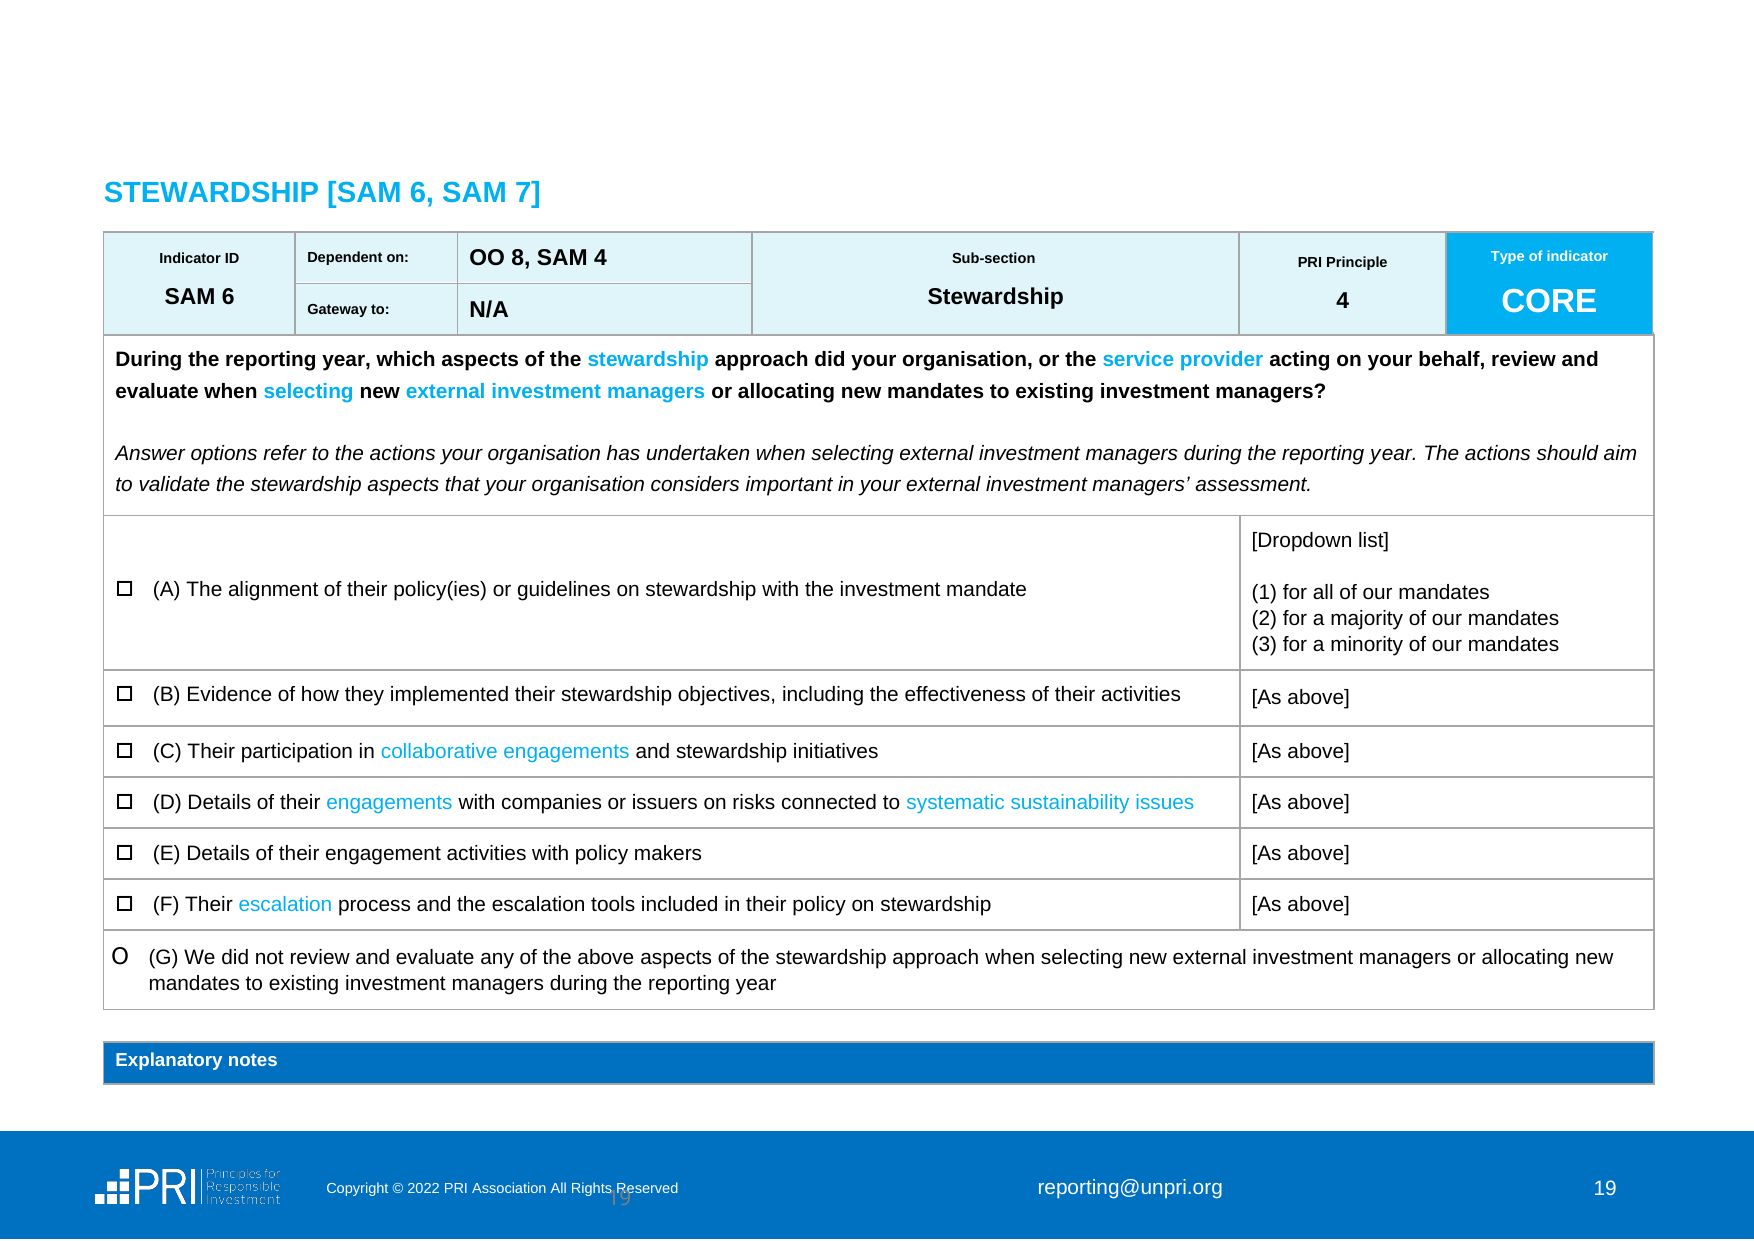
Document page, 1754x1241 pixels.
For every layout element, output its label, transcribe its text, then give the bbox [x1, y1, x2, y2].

table_cell Gateway to: [296, 284, 457, 334]
table_cell (G) We did not review and evaluate any of the above aspects of the stewardship approach when selecting new external investment managers or allocating new mandates to existing investment managers during the reporting year [104, 931, 1653, 1008]
table_header OO 8, SAM 4 [458, 233, 751, 282]
table_header Explanatory notes [104, 1043, 1653, 1083]
table_cell (E) Details of their engagement activities with policy makers [104, 829, 1239, 878]
table_header Type of indicator CORE [1447, 233, 1652, 334]
table_header Dependent on: [296, 233, 457, 282]
table_cell [As above] [1241, 778, 1653, 827]
table_cell [As above] [1241, 829, 1653, 878]
table_cell (C) Their participation in collaborative engagements and stewardship initiatives [104, 727, 1239, 776]
table_header Indicator ID SAM 6 [104, 233, 294, 334]
table_cell (B) Evidence of how they implemented their stewardship objectives, including the effectiveness of their activities [104, 671, 1239, 725]
table_cell N/A [458, 284, 751, 334]
table_header PRI Principle 4 [1240, 233, 1445, 334]
table_cell [As above] [1241, 727, 1653, 776]
table_cell (D) Details of their engagements with companies or issuers on risks connected to systematic sustainability issues [104, 778, 1239, 827]
table_cell [As above] [1241, 671, 1653, 725]
subtitle Stewardship [SAM 6, SAM 7] [103, 175, 1650, 208]
table_cell During the reporting year, which aspects of the stewardship approach did your organisation, or the service provider acting on your behalf, review and evaluate when selecting new external investment managers or allocating new mandates to existing investment managers? Answer options refer to the actions your organisation has undertaken when selecting external investment managers during the reporting year. The actions should aim to validate the stewardship aspects that your organisation considers important in your external investment managers’ assessment. [104, 336, 1653, 515]
table_header Sub-section Stewardship [753, 233, 1238, 334]
table_cell (A) The alignment of their policy(ies) or guidelines on stewardship with the investment mandate [104, 516, 1239, 669]
picture [92, 1166, 282, 1207]
table_cell [As above] [1241, 880, 1653, 929]
table_cell (F) Their escalation process and the escalation tools included in their policy on stewardship [104, 880, 1239, 929]
table_cell [Dropdown list] (1) for all of our mandates (2) for a majority of our mandates (3) for a minority of our mandates [1241, 516, 1653, 669]
